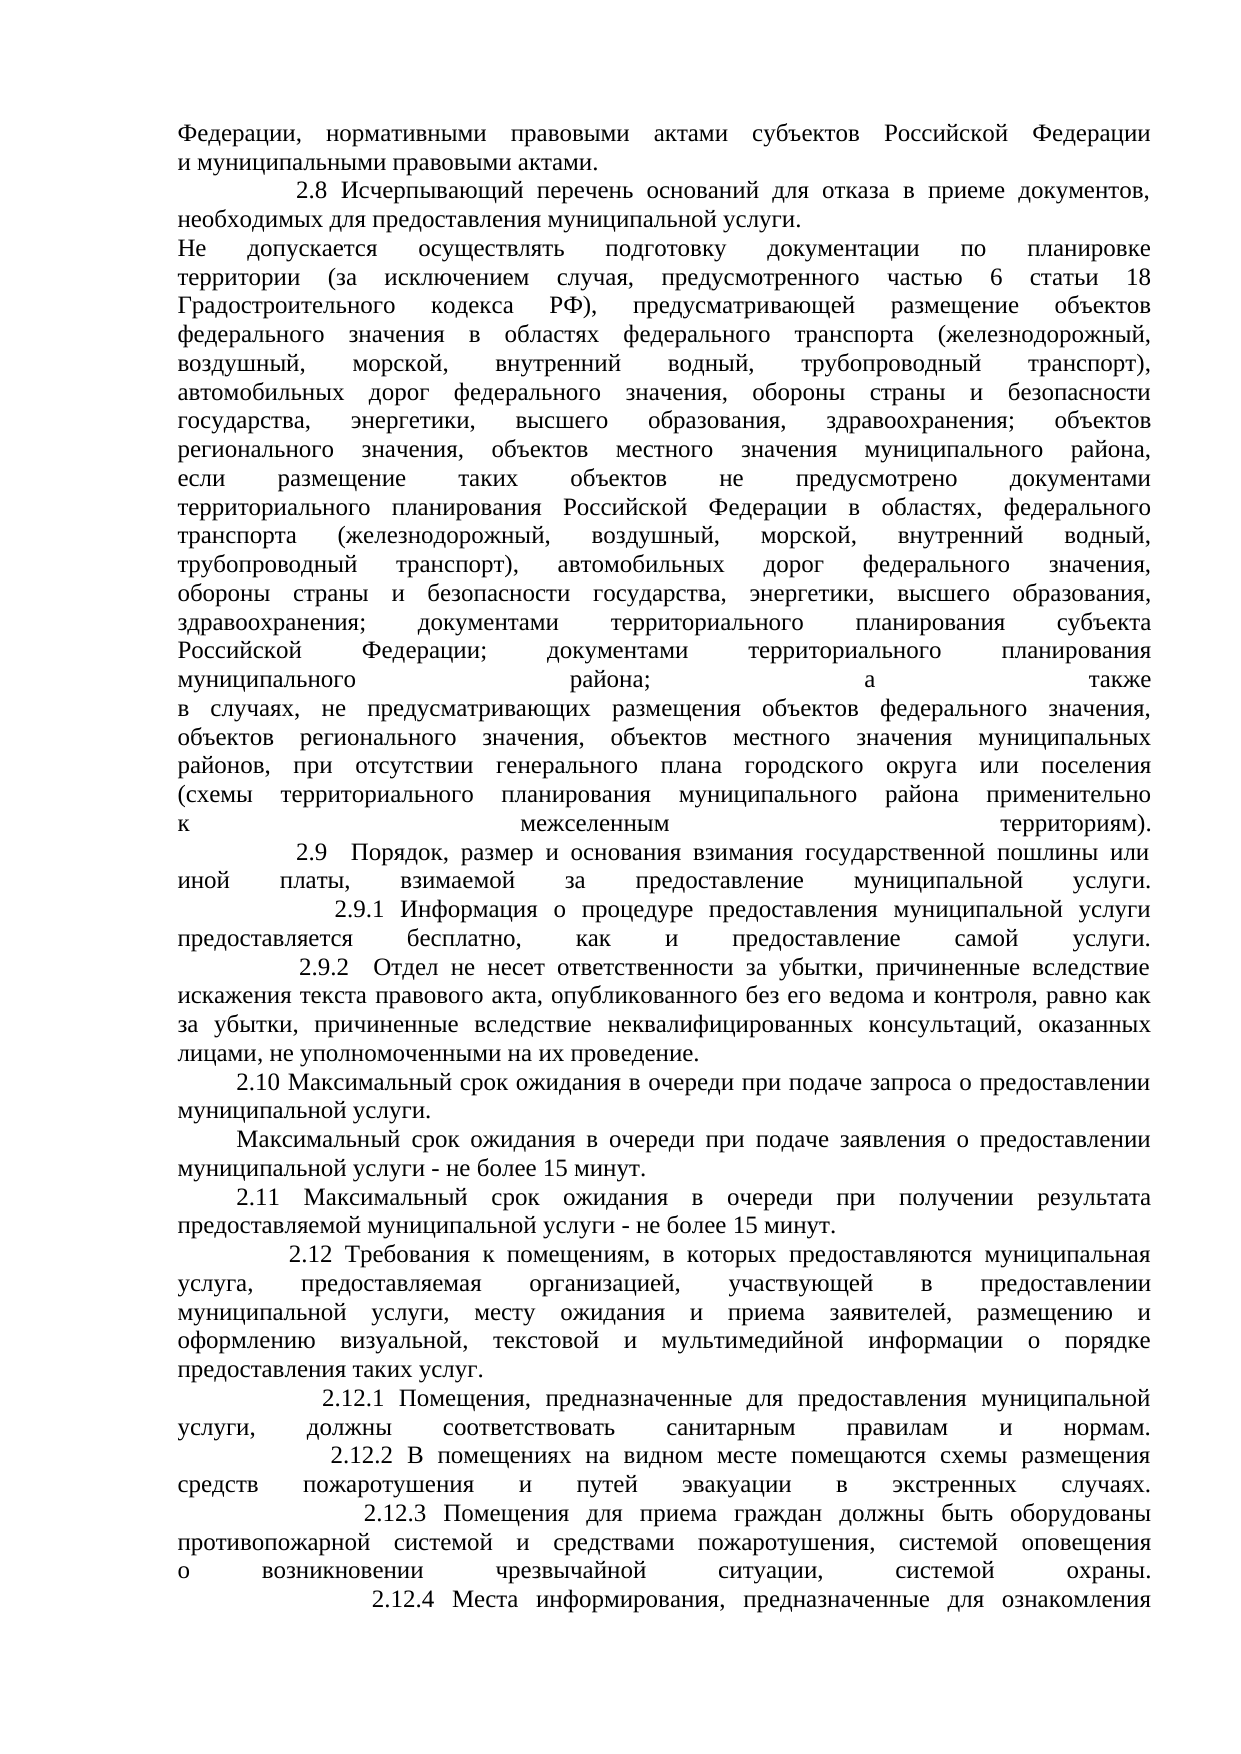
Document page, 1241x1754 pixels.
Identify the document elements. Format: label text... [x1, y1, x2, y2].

text Максимальный срок ожидания в очереди при подаче заявления о предоставлении муниципальной услуги - не более 15 минут. [177, 1124, 1152, 1182]
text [177, 118, 1152, 176]
text 2.11 Максимальный срок ожидания в очереди при получении результата предоставляемой муниципальной услуги - не более 15 минут. [177, 1182, 1152, 1239]
text 2.10 Максимальный срок ожидания в очереди при подаче запроса о предоставлении муниципальной услуги. [177, 1067, 1152, 1124]
text 2.12 Требования к помещениям, в которых предоставляются муниципальная услуга, предоставляемая организацией, участвующей в предоставлении муниципальной услуги, месту ожидания и приема заявителей, размещению и оформлению визуальной, текстовой и мультимедийной информации о порядке предоставления таких услуг. [177, 1239, 1152, 1383]
text Не допускается осуществлять подготовку документации по планировке территории (за исключением случая, предусмотренного частью 6 статьи 18 Градостроительного кодекса РФ), предусматривающей размещение объектов федерального значения в областях федерального транспорта (железнодорожный, воздушный, морской, внутренний водный, трубопроводный транспорт), автомобильных дорог федерального значения, обороны страны и безопасности государства, энергетики, высшего образования, здравоохранения; объектов регионального значения, объектов местного значения муниципального района, если размещение таких объектов не предусмотрено документами территориального планирования Российской Федерации в областях, федерального транспорта (железнодорожный, воздушный, морской, внутренний водный, трубопроводный транспорт), автомобильных дорог федерального значения, обороны страны и безопасности государства, энергетики, высшего образования, здравоохранения; документами территориального планирования субъекта Российской Федерации; документами территориального планирования муниципального района; а также в случаях, не предусматривающих размещения объектов федерального значения, объектов регионального значения, объектов местного значения муниципальных районов, при отсутствии генерального плана городского округа или поселения (схемы территориального планирования муниципального района применительно к межселенным территориям). 2.9 Порядок, размер и основания взимания государственной пошлины или иной платы, взимаемой за предоставление муниципальной услуги. 2.9.1 Информация о процедуре предоставления муниципальной услуги предоставляется бесплатно, как и предоставление самой услуги. 2.9.2 Отдел не несет ответственности за убытки, причиненные вследствие искажения текста правового акта, опубликованного без его ведома и контроля, равно как за убытки, причиненные вследствие неквалифицированных консультаций, оказанных лицами, не уполномоченными на их проведение. [177, 233, 1152, 1067]
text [177, 1383, 1152, 1613]
text 2.8 Исчерпывающий перечень оснований для отказа в приеме документов, необходимых для предоставления муниципальной услуги. [177, 176, 1152, 233]
